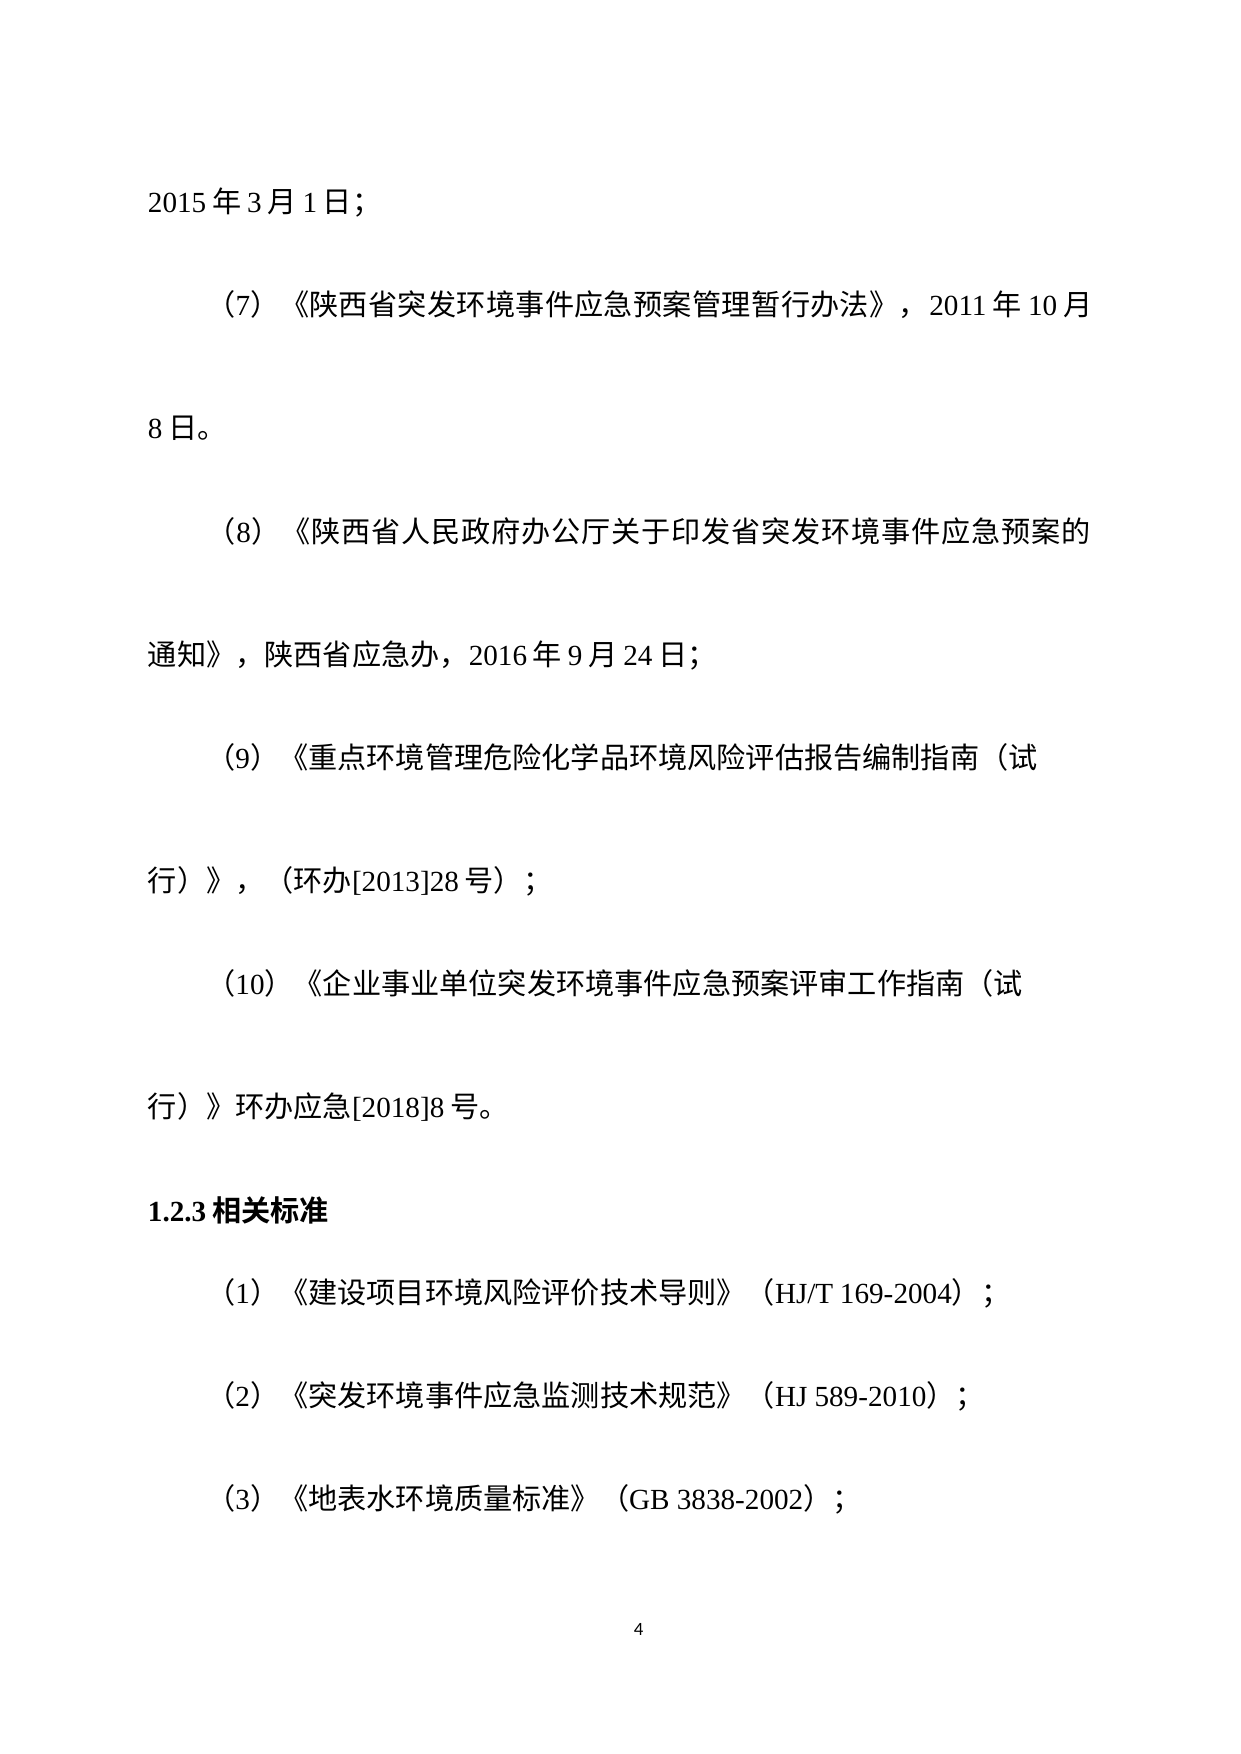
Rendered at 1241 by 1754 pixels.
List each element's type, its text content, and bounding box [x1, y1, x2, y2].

text （8）《陕西省人民政府办公厅关于印发省突发环境事件应急预案的通知》，陕西省应急办，2016年9月24日； [148, 488, 1093, 693]
subtitle 1.2.3相关标准 [148, 1167, 1093, 1249]
list （7）《陕西省突发环境事件应急预案管理暂行办法》，2011年10月8日。 [148, 262, 1093, 467]
list 《建设项目环境风险评价技术导则》（HJ/T 169-2004）； [148, 1249, 1093, 1332]
text （9）《重点环境管理危险化学品环境风险评估报告编制指南（试行）》，（环办[2013]28号）； [148, 715, 1093, 920]
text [148, 159, 1093, 241]
list 《突发环境事件应急监测技术规范》（HJ 589-2010）； [148, 1353, 1093, 1435]
text （10）《企业事业单位突发环境事件应急预案评审工作指南（试行）》环办应急[2018]8号。 [148, 941, 1093, 1146]
list 《地表水环境质量标准》（GB 3838-2002）； [148, 1456, 1093, 1538]
